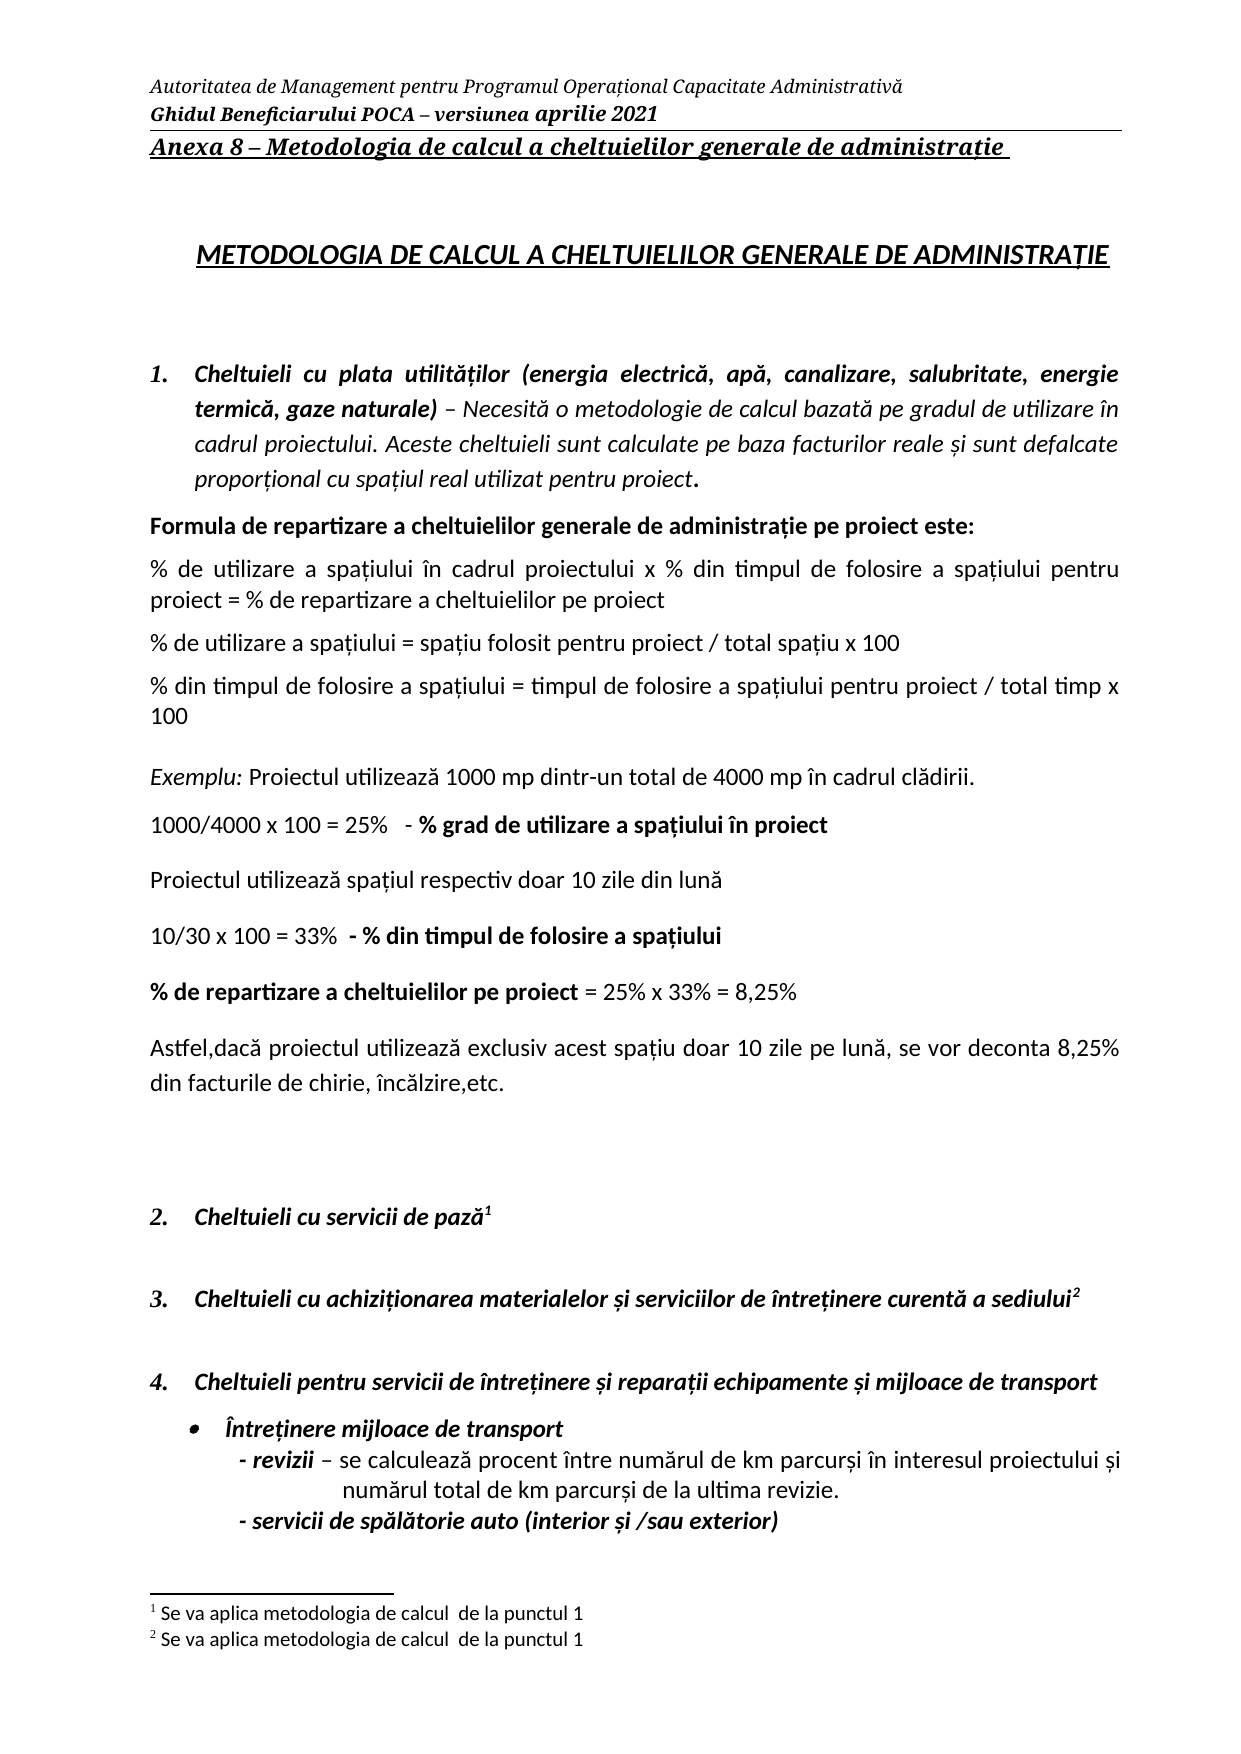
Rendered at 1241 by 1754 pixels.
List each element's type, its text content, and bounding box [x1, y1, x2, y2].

text % de repartizare a cheltuielilor pe proiect = 25% x 33% = 8,25% [150, 976, 1122, 1007]
text Formula de repartizare a cheltuielilor generale de administraţie pe proiect este: [150, 510, 1122, 541]
list Cheltuieli cu plata utilităţilor (energia electrică, apă, canalizare, salubritate, energie termică, gaze naturale) – Necesită o metodologie de calcul bazată pe gradul de utilizare în cadrul proiectului. Aceste cheltuieli sunt calculate pe baza facturilor reale şi sunt defalcate proporţional cu spaţiul real utilizat pentru proiect. [150, 358, 1122, 493]
list Cheltuieli cu achiziţionarea materialelor şi serviciilor de întreţinere curentă a sediului [150, 1283, 1122, 1314]
text - servicii de spălătorie auto (interior şi /sau exterior) [239, 1505, 1122, 1536]
text Proiectul utilizează spaţiul respectiv doar 10 zile din lună [150, 865, 1122, 895]
text Astfel,dacă proiectul utilizează exclusiv acest spaţiu doar 10 zile pe lună, se vor deconta 8,25% din facturile de chirie, încălzire,etc. [150, 1032, 1122, 1098]
list Întreținere mijloace de transport [187, 1413, 1122, 1444]
text Exemplu: Proiectul utilizează 1000 mp dintr-un total de 4000 mp în cadrul clădirii. [150, 761, 1122, 792]
list Cheltuieli cu servicii de pază [150, 1201, 1122, 1232]
list Cheltuieli pentru servicii de întreţinere şi reparaţii echipamente şi mijloace de transport [150, 1366, 1122, 1397]
text % din timpul de folosire a spaţiului = timpul de folosire a spaţiului pentru proiect / total timp x 100 [150, 670, 1122, 731]
text % de utilizare a spaţiului = spaţiu folosit pentru proiect / total spaţiu x 100 [150, 627, 1122, 657]
text % de utilizare a spaţiului în cadrul proiectului x % din timpul de folosire a spaţiului pentru proiect = % de repartizare a cheltuielilor pe proiect [150, 553, 1122, 614]
text 1000/4000 x 100 = 25% - % grad de utilizare a spaţiului în proiect [150, 809, 1122, 839]
text METODOLOGIA DE CALCUL A CHELTUIELILOR GENERALE DE ADMINISTRAŢIE [186, 236, 1122, 271]
text - revizii – se calculează procent între numărul de km parcurşi în interesul proiectului şi numărul total de km parcurşi de la ultima revizie. [239, 1444, 1122, 1505]
text 10/30 x 100 = 33% - % din timpul de folosire a spaţiului [150, 921, 1122, 951]
